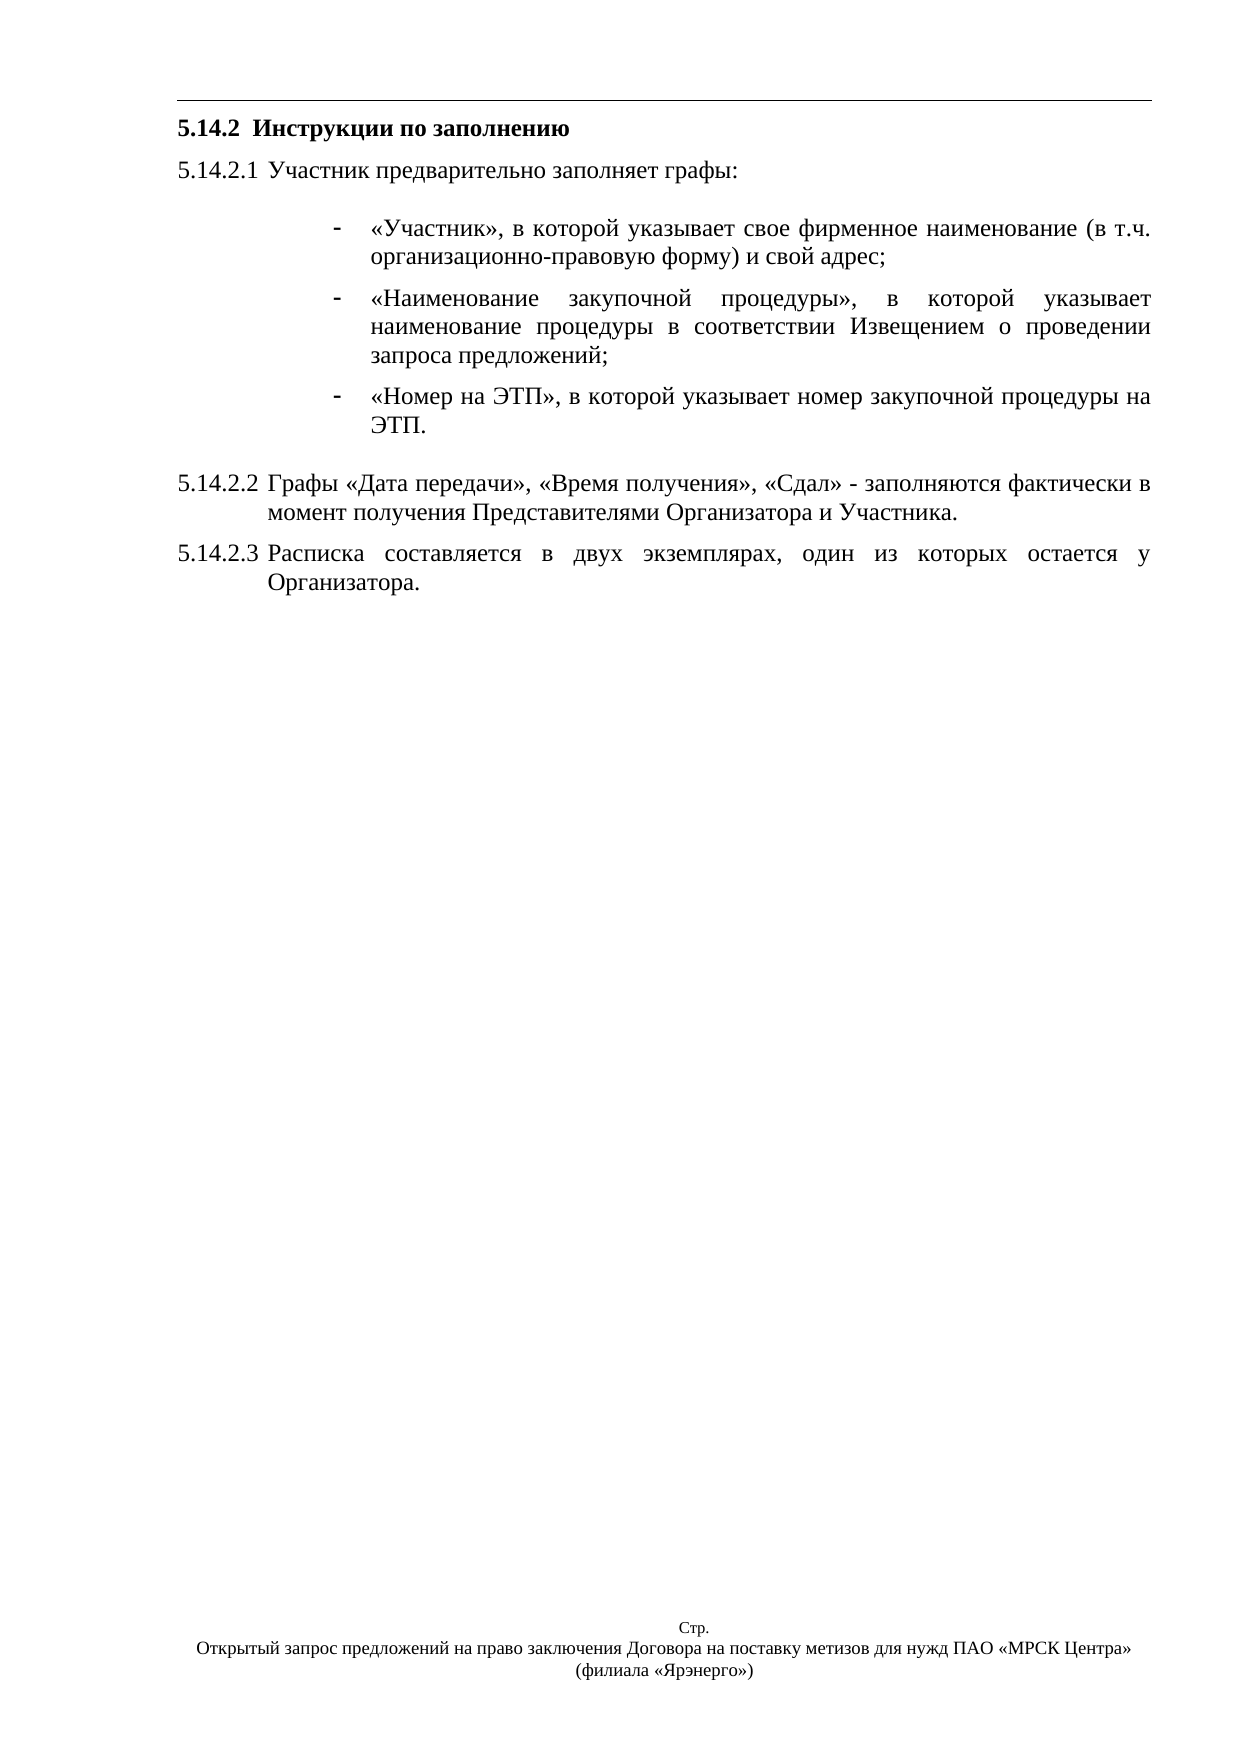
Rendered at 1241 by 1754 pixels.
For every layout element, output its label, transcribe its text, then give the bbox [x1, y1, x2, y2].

list Участник предварительно заполняет графы: [177, 155, 1152, 183]
list «Номер на ЭТП», в которой указывает номер закупочной процедуры на ЭТП. [333, 381, 1152, 439]
list «Участник», в которой указывает свое фирменное наименование (в т.ч. организационно-правовую форму) и свой адрес; [333, 213, 1152, 270]
subtitle Инструкции по заполнению [177, 113, 1152, 142]
list «Наименование закупочной процедуры», в которой указывает наименование процедуры в соответствии Извещением о проведении запроса предложений; [333, 283, 1152, 369]
list Графы «Дата передачи», «Время получения», «Сдал» - заполняются фактически в момент получения Представителями Организатора и Участника. [177, 468, 1152, 526]
list Расписка составляется в двух экземплярах, один из которых остается у Организатора. [177, 538, 1152, 596]
